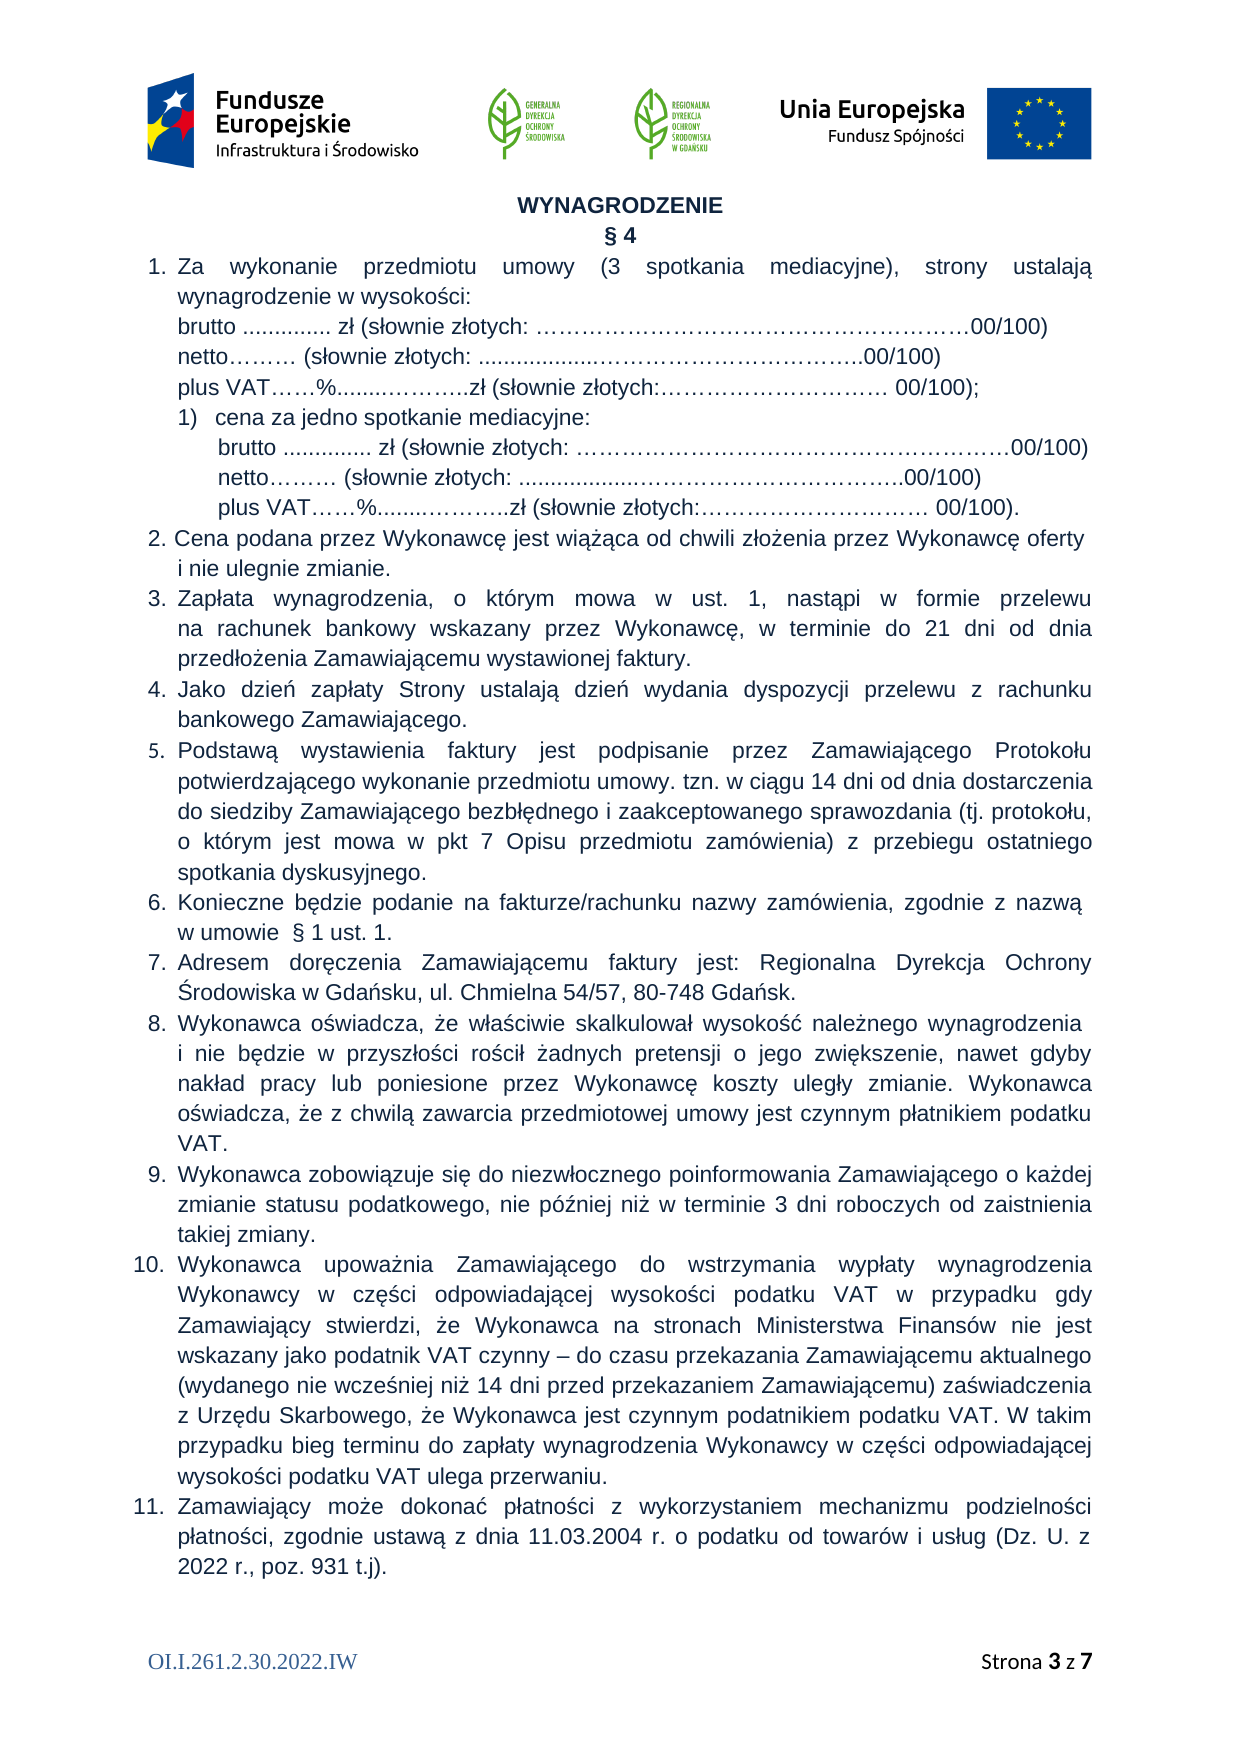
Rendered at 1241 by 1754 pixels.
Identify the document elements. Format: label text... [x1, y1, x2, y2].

text WYNAGRODZENIE [148, 192, 1092, 219]
list Wykonawca zobowiązuje się do niezwłocznego poinformowania Zamawiającego o każdej zmianie statusu podatkowego, nie później niż w terminie 3 dni roboczych od zaistnienia takiej zmiany. [148, 1161, 1092, 1247]
list brutto .............. zł (słownie złotych: …………………………………………………00/100) [148, 313, 1092, 339]
list Zapłata wynagrodzenia, o którym mowa w ust. 1, nastąpi w formie przelewu na rachunek bankowy wskazany przez Wykonawcę, w terminie do 21 dni od dnia przedłożenia Zamawiającemu wystawionej faktury. [148, 585, 1092, 672]
text plus VAT……%........………..zł (słownie złotych:………………………… 00/100); [177, 373, 1092, 400]
list Wykonawca upoważnia Zamawiającego do wstrzymania wypłaty wynagrodzenia Wykonawcy w części odpowiadającej wysokości podatku VAT w przypadku gdy Zamawiający stwierdzi, że Wykonawca na stronach Ministerstwa Finansów nie jest wskazany jako podatnik VAT czynny – do czasu przekazania Zamawiającemu aktualnego (wydanego nie wcześniej niż 14 dni przed przekazaniem Zamawiającemu) zaświadczenia z Urzędu Skarbowego, że Wykonawca jest czynnym podatnikiem podatku VAT. W takim przypadku bieg terminu do zapłaty wynagrodzenia Wykonawcy w części odpowiadającej wysokości podatku VAT ulega przerwaniu. [133, 1251, 1092, 1489]
list Adresem doręczenia Zamawiającemu faktury jest: Regionalna Dyrekcja Ochrony Środowiska w Gdańsku, ul. Chmielna 54/57, 80-748 Gdańsk. [148, 949, 1092, 1006]
list Zamawiający może dokonać płatności z wykorzystaniem mechanizmu podzielności płatności, zgodnie ustawą z dnia 11.03.2004 r. o podatku od towarów i usług (Dz. U. z 2022 r., poz. 931 t.j). [133, 1493, 1092, 1580]
text 2. Cena podana przez Wykonawcę jest wiążąca od chwili złożenia przez Wykonawcę oferty i nie ulegnie zmianie. [148, 524, 1092, 581]
list Jako dzień zapłaty Strony ustalają dzień wydania dyspozycji przelewu z rachunku bankowego Zamawiającego. [148, 676, 1092, 732]
list Za wykonanie przedmiotu umowy (3 spotkania mediacyjne), strony ustalają wynagrodzenie w wysokości: [148, 253, 1092, 309]
text netto……… (słownie złotych: ...................……………………………..00/100) [177, 343, 1092, 370]
text plus VAT……%........………..zł (słownie złotych:………………………… 00/100). [148, 494, 1092, 521]
text netto……… (słownie złotych: ...................……………………………..00/100) [148, 464, 1092, 491]
list Podstawą wystawienia faktury jest podpisanie przez Zamawiającego Protokołu potwierdzającego wykonanie przedmiotu umowy. tzn. w ciągu 14 dni od dnia dostarczenia do siedziby Zamawiającego bezbłędnego i zaakceptowanego sprawozdania (tj. protokołu, o którym jest mowa w pkt 7 Opisu przedmiotu zamówienia) z przebiegu ostatniego spotkania dyskusyjnego. [148, 736, 1092, 885]
list Konieczne będzie podanie na fakturze/rachunku nazwy zamówienia, zgodnie z nazwą w umowie § 1 ust. 1. [148, 889, 1092, 945]
list brutto .............. zł (słownie złotych: …………………………………………………00/100) [148, 434, 1092, 460]
list cena za jedno spotkanie mediacyjne: [177, 404, 1092, 430]
picture [147, 73, 1092, 168]
text § 4 [148, 222, 1092, 249]
list Wykonawca oświadcza, że właściwie skalkulował wysokość należnego wynagrodzenia i nie będzie w przyszłości rościł żadnych pretensji o jego zwiększenie, nawet gdyby nakład pracy lub poniesione przez Wykonawcę koszty uległy zmianie. Wykonawca oświadcza, że z chwilą zawarcia przedmiotowej umowy jest czynnym płatnikiem podatku VAT. [148, 1009, 1092, 1157]
